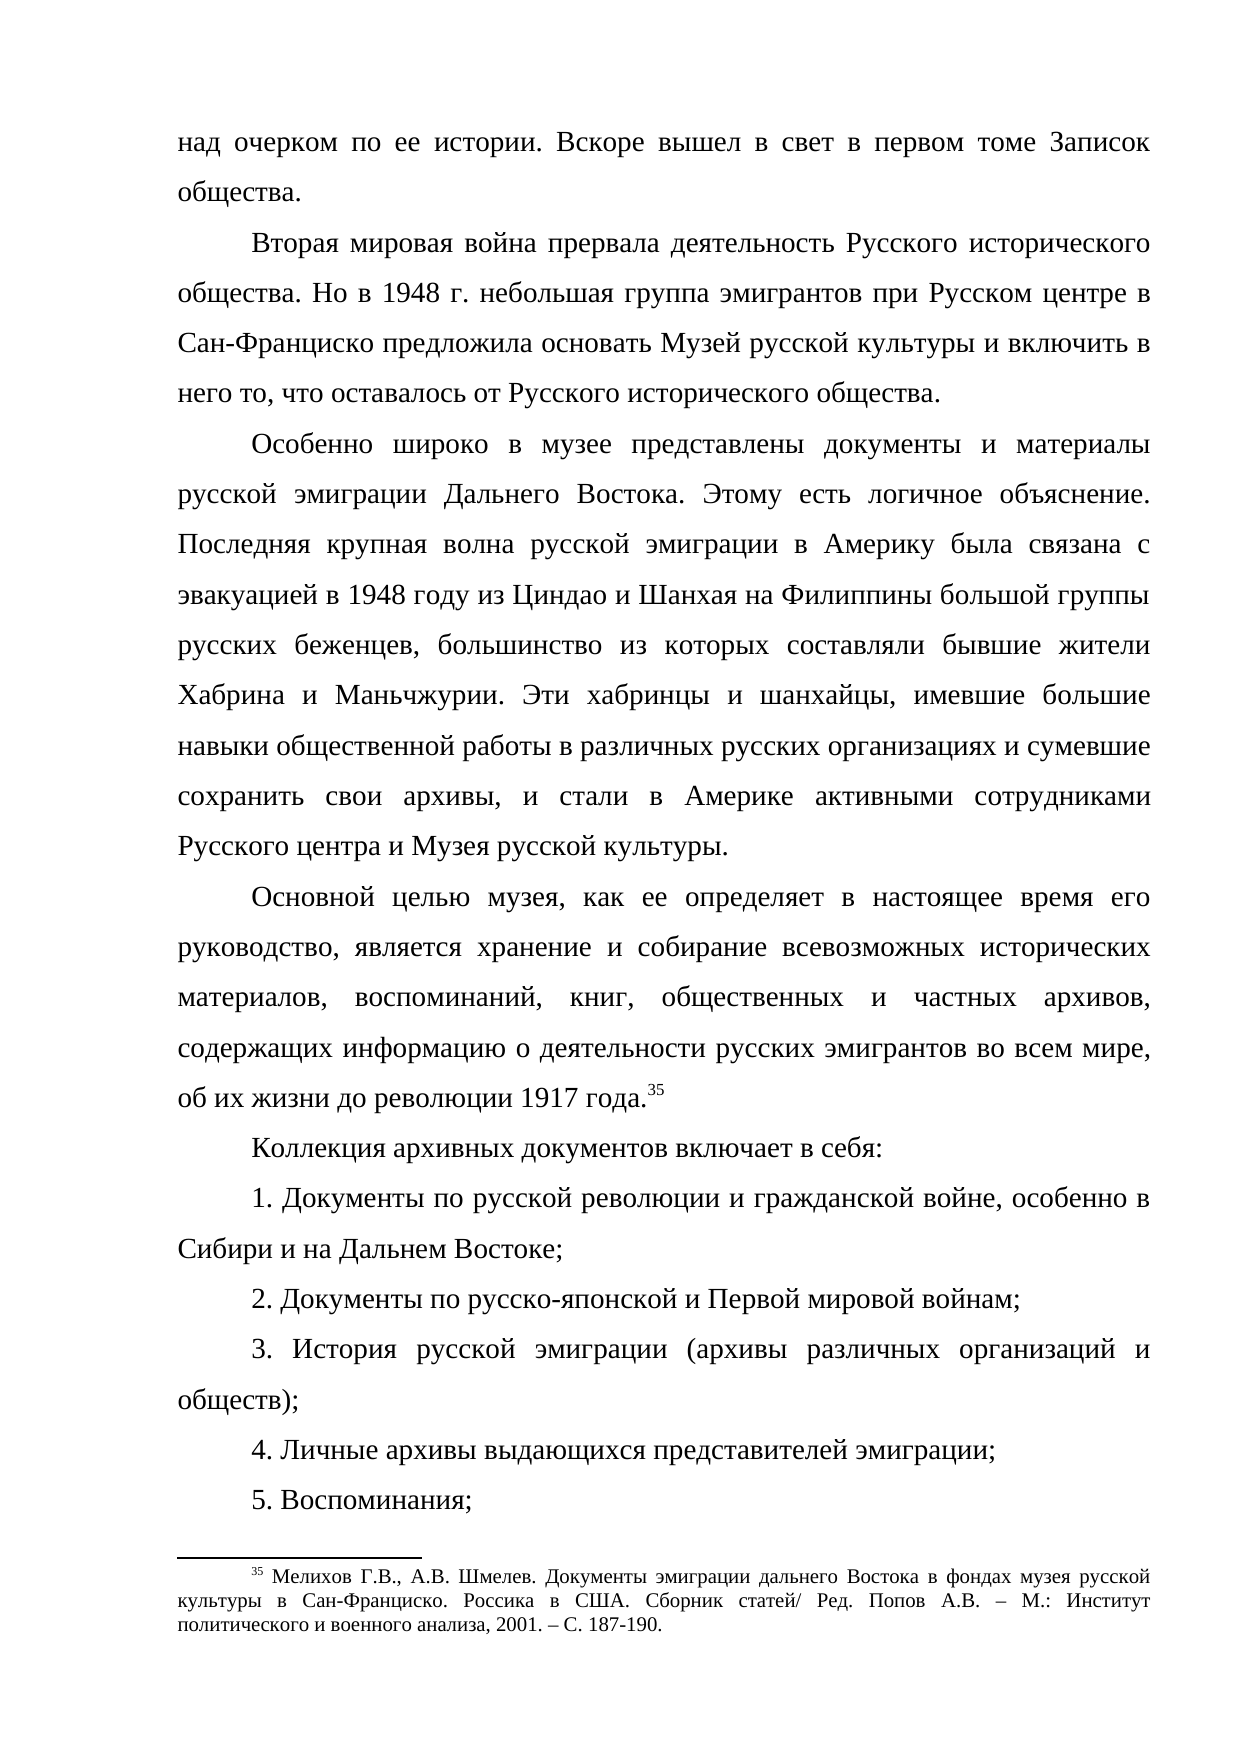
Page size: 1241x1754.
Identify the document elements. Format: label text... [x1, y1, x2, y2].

text Основной целью музея, как ее определяет в настоящее время его руководство, является хранение и собирание всевозможных исторических материалов, воспоминаний, книг, общественных и частных архивов, содержащих информацию о деятельности русских эмигрантов во всем мире, об их жизни до революции 1917 года. [177, 879, 1152, 1113]
text Особенно широко в музее представлены документы и материалы русской эмиграции Дальнего Востока. Этому есть логичное объяснение. Последняя крупная волна русской эмиграции в Америку была связана с эвакуацией в 1948 году из Циндао и Шанхая на Филиппины большой группы русских беженцев, большинство из которых составляли бывшие жители Хабрина и Маньчжурии. Эти хабринцы и шанхайцы, имевшие большие навыки общественной работы в различных русских организациях и сумевшие сохранить свои архивы, и стали в Америке активными сотрудниками Русского центра и Музея русской культуры. [177, 426, 1152, 862]
text 2. Документы по русско-японской и Первой мировой войнам; [177, 1281, 1152, 1315]
text 3. История русской эмиграции (архивы различных организаций и обществ); [177, 1332, 1152, 1415]
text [177, 124, 1152, 208]
text 1. Документы по русской революции и гражданской войне, особенно в Сибири и на Дальнем Востоке; [177, 1181, 1152, 1264]
text 4. Личные архивы выдающихся представителей эмиграции; [177, 1432, 1152, 1466]
text Вторая мировая война прервала деятельность Русского исторического общества. Но в . небольшая группа эмигрантов при Русском центре в Сан-Франциско предложила основать Музей русской культуры и включить в него то, что оставалось от Русского исторического общества. [177, 225, 1152, 409]
text 5. Воспоминания; [177, 1482, 1152, 1516]
text Коллекция архивных документов включает в себя: [177, 1130, 1152, 1164]
